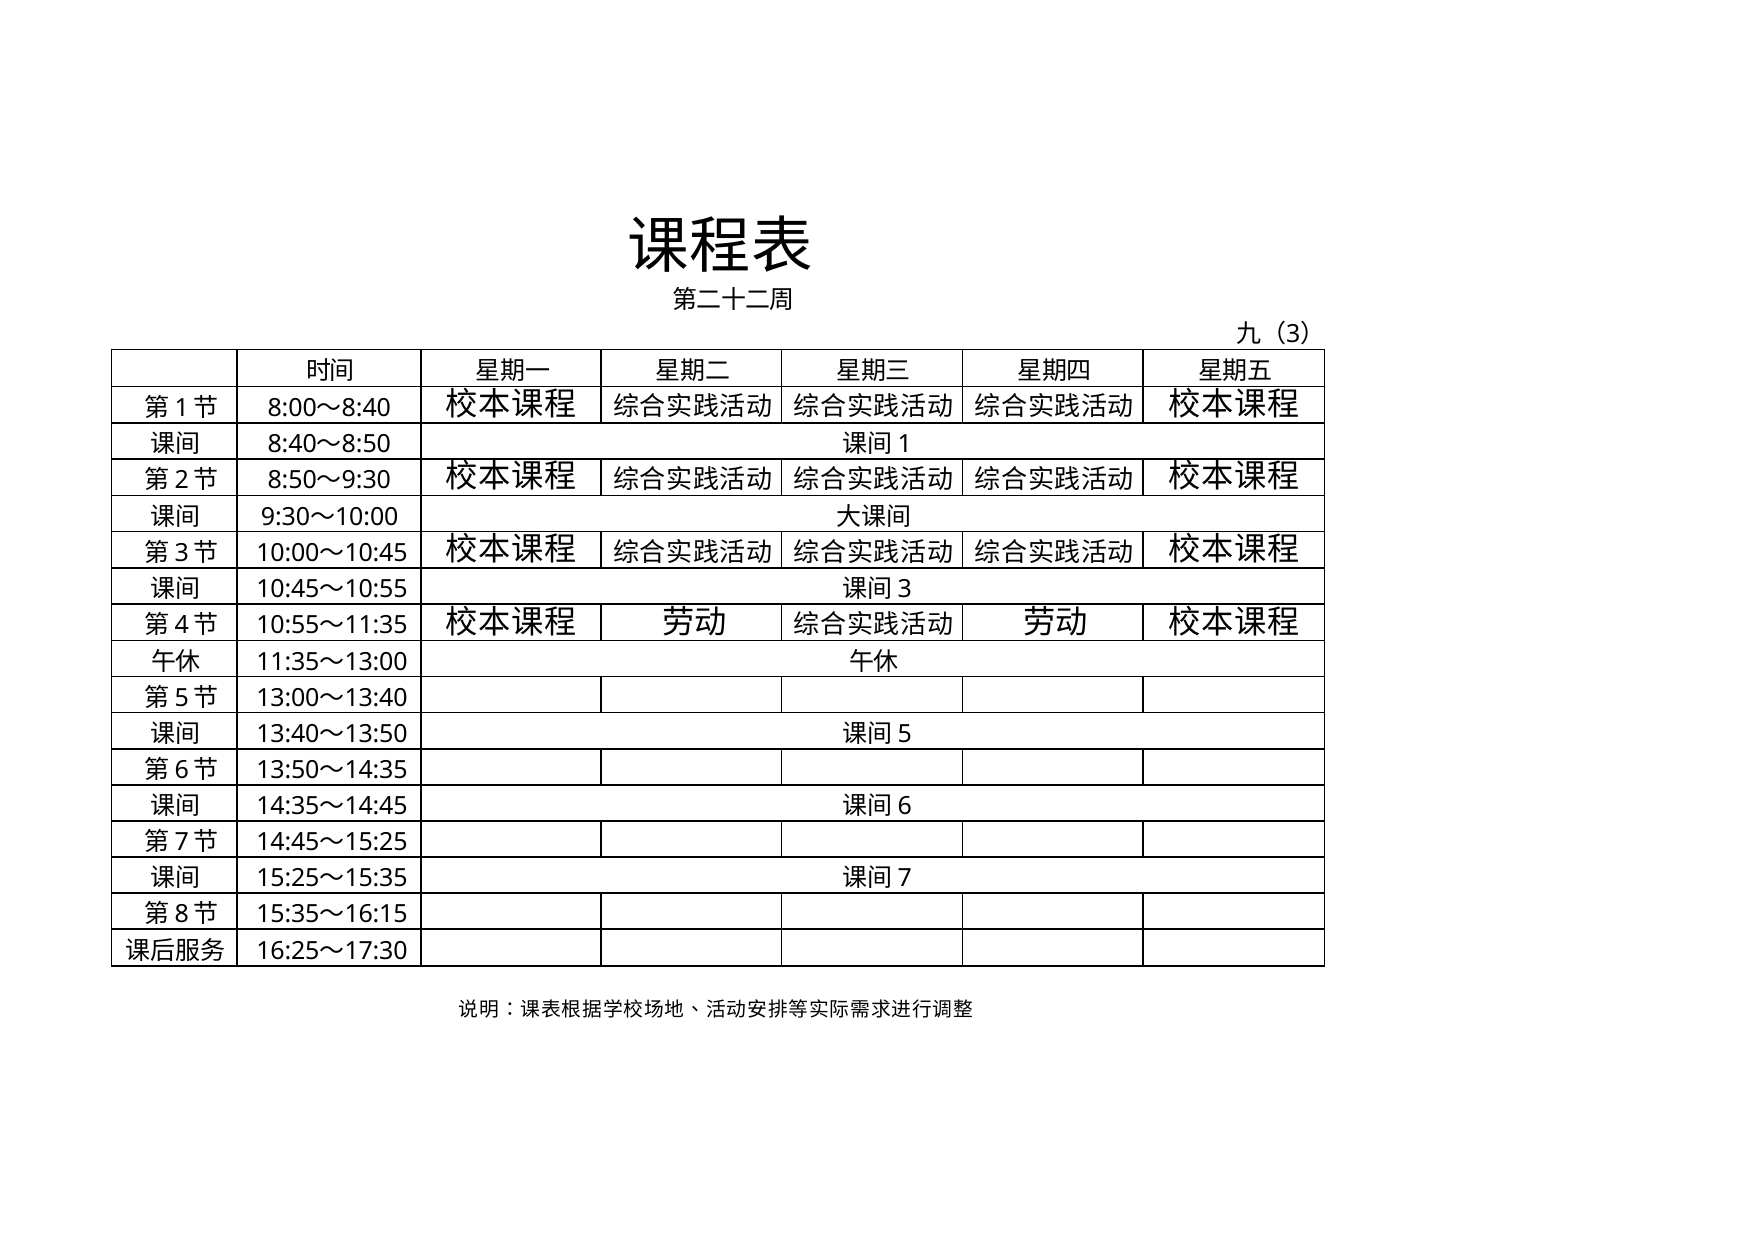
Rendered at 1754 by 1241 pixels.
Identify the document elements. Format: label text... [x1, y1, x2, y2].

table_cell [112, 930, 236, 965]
table_cell 8:00～8:40 [238, 387, 420, 422]
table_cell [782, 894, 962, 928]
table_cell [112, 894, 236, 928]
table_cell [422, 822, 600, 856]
table_cell [422, 750, 600, 784]
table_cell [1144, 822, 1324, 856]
table_cell 综合实践活动 [782, 532, 962, 567]
table_cell 13:40～13:50 [238, 713, 420, 748]
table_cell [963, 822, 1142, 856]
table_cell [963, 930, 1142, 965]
table_cell 校本课程 [1144, 532, 1324, 567]
table_cell 8:40～8:50 [238, 424, 420, 458]
table_cell 9:30～10:00 [238, 496, 420, 531]
table_header 时间 [238, 350, 420, 386]
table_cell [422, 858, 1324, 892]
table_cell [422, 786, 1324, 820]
table_cell 劳动 [602, 605, 781, 639]
table_cell 13:00～13:40 [238, 677, 420, 712]
table_cell 课间 [112, 569, 236, 603]
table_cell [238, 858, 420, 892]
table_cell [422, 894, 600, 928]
table_cell 综合实践活动 [963, 387, 1142, 422]
table_cell 校本课程 [1144, 387, 1324, 422]
table_cell 第2节 [112, 460, 236, 494]
table_cell [782, 677, 962, 712]
table_cell 综合实践活动 [782, 605, 962, 639]
table_cell [422, 677, 600, 712]
table_cell 第6节 [112, 750, 236, 784]
table_cell 校本课程 [422, 605, 600, 639]
table_cell 课间3 [422, 569, 1324, 603]
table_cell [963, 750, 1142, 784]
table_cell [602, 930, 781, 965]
table_cell 校本课程 [1144, 460, 1324, 494]
table_cell 13:50～14:35 [238, 750, 420, 784]
text 第二十二周 [672, 282, 1491, 316]
table_cell 课间 [112, 496, 236, 531]
table_cell 综合实践活动 [963, 460, 1142, 494]
table_cell 综合实践活动 [963, 532, 1142, 567]
table_cell 课间 [112, 424, 236, 458]
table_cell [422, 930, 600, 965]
table_cell 第5节 [112, 677, 236, 712]
table_header 星期四 [963, 350, 1142, 386]
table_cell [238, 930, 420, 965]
table_cell [602, 677, 781, 712]
table_cell [963, 677, 1142, 712]
table_cell 8:50～9:30 [238, 460, 420, 494]
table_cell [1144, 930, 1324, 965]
table_cell 综合实践活动 [782, 460, 962, 494]
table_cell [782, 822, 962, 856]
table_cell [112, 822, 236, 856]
table_cell 午休 [422, 641, 1324, 676]
table_cell 综合实践活动 [602, 387, 781, 422]
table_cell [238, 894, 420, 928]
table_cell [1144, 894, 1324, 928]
table_cell 第1节 [112, 387, 236, 422]
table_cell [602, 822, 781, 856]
table_header 星期一 [422, 350, 600, 386]
table_cell 11:35～13:00 [238, 641, 420, 676]
table_cell [1144, 677, 1324, 712]
text 课程表 [628, 209, 1491, 282]
table_header 星期三 [782, 350, 962, 386]
table_cell 第3节 [112, 532, 236, 567]
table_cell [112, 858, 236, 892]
table_cell 校本课程 [1144, 605, 1324, 639]
table_cell 校本课程 [422, 460, 600, 494]
table_cell 劳动 [963, 605, 1142, 639]
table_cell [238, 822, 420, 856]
table_cell 课间 [112, 713, 236, 748]
table_cell 综合实践活动 [782, 387, 962, 422]
table_cell 综合实践活动 [602, 460, 781, 494]
text 说明：课表根据学校场地、活动安排等实际需求进行调整 [459, 996, 1491, 1021]
table_header 星期二 [602, 350, 781, 386]
table_cell 综合实践活动 [602, 532, 781, 567]
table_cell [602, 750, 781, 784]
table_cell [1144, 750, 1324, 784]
table_cell 10:00～10:45 [238, 532, 420, 567]
table_cell 10:45～10:55 [238, 569, 420, 603]
table_cell 课间5 [422, 713, 1324, 748]
table_cell 课间1 [422, 424, 1324, 458]
table_header [112, 350, 236, 386]
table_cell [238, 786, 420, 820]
table_cell 午休 [112, 641, 236, 676]
table_cell 校本课程 [422, 532, 600, 567]
table_cell 大课间 [422, 496, 1324, 531]
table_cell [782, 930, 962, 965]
table_cell 第4节 [112, 605, 236, 639]
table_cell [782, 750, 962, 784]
table_cell 校本课程 [422, 387, 600, 422]
table_header 星期五 [1144, 350, 1324, 386]
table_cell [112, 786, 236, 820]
table_cell 10:55～11:35 [238, 605, 420, 639]
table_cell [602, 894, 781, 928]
text 九（3） [1236, 317, 1491, 348]
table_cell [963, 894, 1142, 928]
